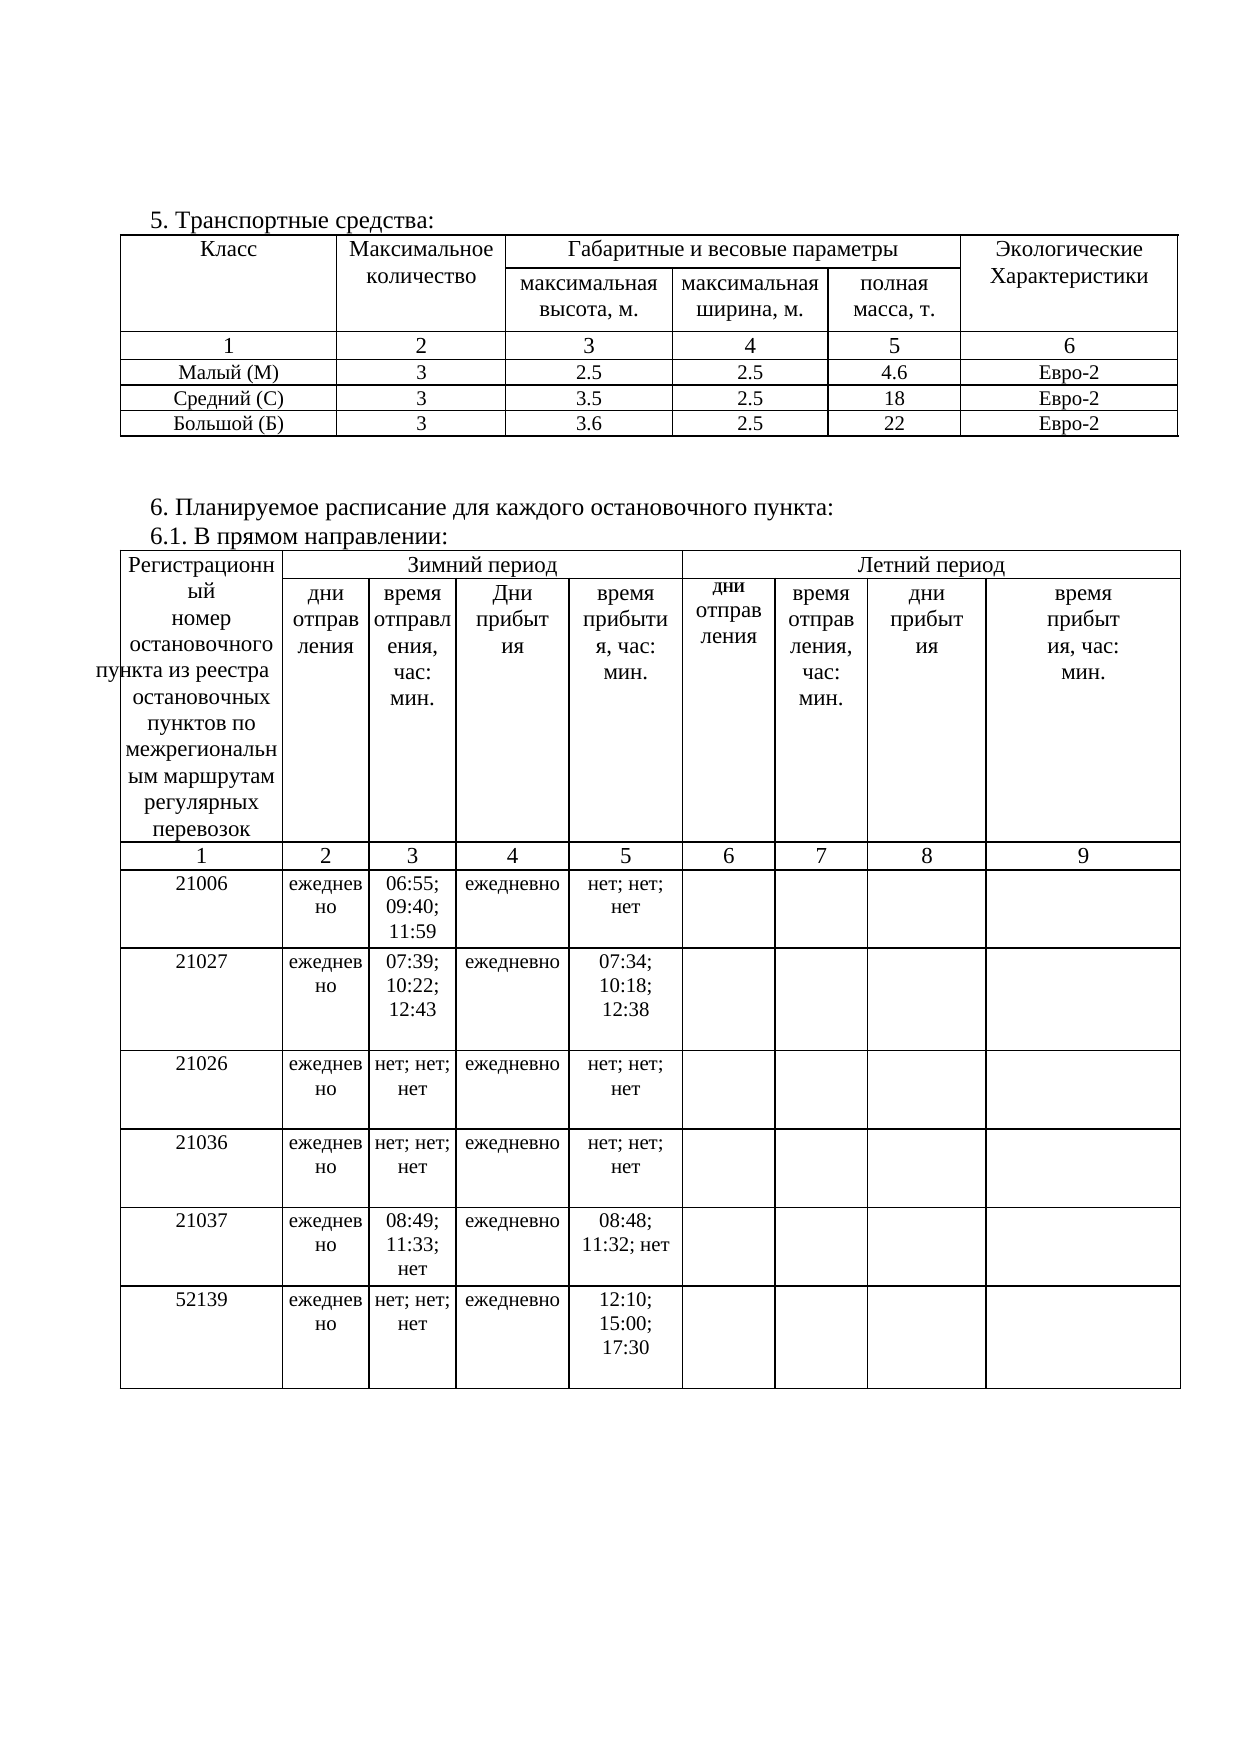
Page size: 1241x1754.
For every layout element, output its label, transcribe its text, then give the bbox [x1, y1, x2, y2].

table_cell нет; нет; нет [370, 1130, 455, 1207]
table_cell 08:48; 11:32; нет [570, 1208, 682, 1285]
table_cell ежедневно [283, 1051, 368, 1128]
table_cell 3 [337, 360, 505, 384]
table_cell ежедневно [457, 949, 568, 1050]
table_cell [776, 1287, 867, 1388]
table_cell 4 [673, 332, 827, 358]
table_cell [987, 1287, 1180, 1388]
table_cell [868, 1051, 985, 1128]
table_cell время прибыти я, час: мин. [570, 579, 682, 841]
table_cell полная масса, т. [829, 269, 960, 331]
table_header Класс [121, 236, 336, 331]
table_cell нет; нет; нет [370, 1051, 455, 1128]
table_cell максимальная ширина, м. [673, 269, 827, 331]
table_cell ежедневно [283, 949, 368, 1050]
table_cell [683, 1130, 774, 1207]
table_cell 8 [868, 843, 985, 869]
table_cell [776, 871, 867, 947]
table_cell 12:10; 15:00; 17:30 [570, 1287, 682, 1388]
text 6. Планируемое расписание для каждого остановочного пункта: [150, 492, 1090, 521]
table_cell 2.5 [673, 386, 827, 410]
table_cell Большой (Б) [121, 411, 336, 435]
table_cell 2.5 [673, 411, 827, 435]
table_cell 07:39; 10:22; 12:43 [370, 949, 455, 1050]
table_cell [776, 1208, 867, 1285]
table_cell 3 [506, 332, 672, 358]
table_cell дни прибыт ия [868, 579, 985, 841]
table_cell 22 [829, 411, 960, 435]
table_cell 21036 [121, 1130, 282, 1207]
table_cell время прибыт ия, час: мин. [987, 579, 1180, 841]
table_cell [683, 1287, 774, 1388]
table_cell 1 [121, 843, 282, 869]
table_cell 5 [829, 332, 960, 358]
table_cell дни отправ ления [283, 579, 368, 841]
table_cell [868, 1287, 985, 1388]
table_cell ежедневно [283, 1130, 368, 1207]
table_cell 21037 [121, 1208, 282, 1285]
table_cell ежедневно [457, 1287, 568, 1388]
table_cell [987, 949, 1180, 1050]
table_cell Малый (М) [121, 360, 336, 384]
table_cell 4 [457, 843, 568, 869]
table_cell 2.5 [506, 360, 672, 384]
text 6.1. В прямом направлении: [150, 521, 1090, 549]
table_cell [987, 1130, 1180, 1207]
table_cell 2.5 [673, 360, 827, 384]
table_cell [776, 949, 867, 1050]
table_cell 3.5 [506, 386, 672, 410]
table_cell Средний (С) [121, 386, 336, 410]
table_cell Евро-2 [961, 360, 1177, 384]
table_cell [868, 1208, 985, 1285]
table_cell 5 [570, 843, 682, 869]
table_cell ежедневно [283, 1208, 368, 1285]
table_cell [683, 1051, 774, 1128]
table_cell 3.6 [506, 411, 672, 435]
table_header Экологические Характеристики [961, 236, 1177, 331]
table_cell 9 [987, 843, 1180, 869]
table_cell 3 [337, 411, 505, 435]
table_cell ежедневно [283, 1287, 368, 1388]
table_cell 21006 [121, 871, 282, 947]
table_cell время отправ ления, час: мин. [776, 579, 867, 841]
table_cell 3 [370, 843, 455, 869]
table_header Летний период [683, 551, 1180, 577]
table_cell [987, 1208, 1180, 1285]
table_cell Дни прибыт ия [457, 579, 568, 841]
table_cell [776, 1130, 867, 1207]
table_cell [683, 949, 774, 1050]
table_cell 1 [121, 332, 336, 358]
table_cell 18 [829, 386, 960, 410]
table_cell [987, 871, 1180, 947]
table_header Габаритные и весовые параметры [506, 236, 960, 267]
table_cell 3 [337, 386, 505, 410]
table_cell 21027 [121, 949, 282, 1050]
table_cell 21026 [121, 1051, 282, 1128]
table_cell 06:55; 09:40; 11:59 [370, 871, 455, 947]
table_header Зимний период [283, 551, 682, 577]
table_cell 52139 [121, 1287, 282, 1388]
table_cell [683, 1208, 774, 1285]
table_cell время отправл ения, час: мин. [370, 579, 455, 841]
table_cell нет; нет; нет [570, 871, 682, 947]
table_cell максимальная высота, м. [506, 269, 672, 331]
table_cell ежедневно [283, 871, 368, 947]
table_cell 7 [776, 843, 867, 869]
table_cell 4.6 [829, 360, 960, 384]
table_cell 08:49; 11:33; нет [370, 1208, 455, 1285]
table_cell [868, 871, 985, 947]
table_cell [683, 871, 774, 947]
table_cell 2 [337, 332, 505, 358]
table_cell ежедневно [457, 1051, 568, 1128]
table_cell 2 [283, 843, 368, 869]
table_cell 6 [961, 332, 1177, 358]
table_cell 6 [683, 843, 774, 869]
table_header Регистрационный номер остановочного пункта из реестра остановочных пунктов по межрегиональным маршрутам регулярных перевозок [121, 551, 282, 841]
table_cell нет; нет; нет [370, 1287, 455, 1388]
table_cell [987, 1051, 1180, 1128]
table_cell [868, 1130, 985, 1207]
table_cell Евро-2 [961, 411, 1177, 435]
table_cell 07:34; 10:18; 12:38 [570, 949, 682, 1050]
table_header Максимальное количество [337, 236, 505, 331]
table_cell [868, 949, 985, 1050]
table_cell ДНИ отправ ления [683, 579, 774, 841]
table_cell нет; нет; нет [570, 1051, 682, 1128]
table_cell ежедневно [457, 871, 568, 947]
table_cell Евро-2 [961, 386, 1177, 410]
table_cell ежедневно [457, 1208, 568, 1285]
table_cell ежедневно [457, 1130, 568, 1207]
text 5. Транспортные средства: [150, 205, 1090, 234]
table_cell нет; нет; нет [570, 1130, 682, 1207]
table_cell [776, 1051, 867, 1128]
